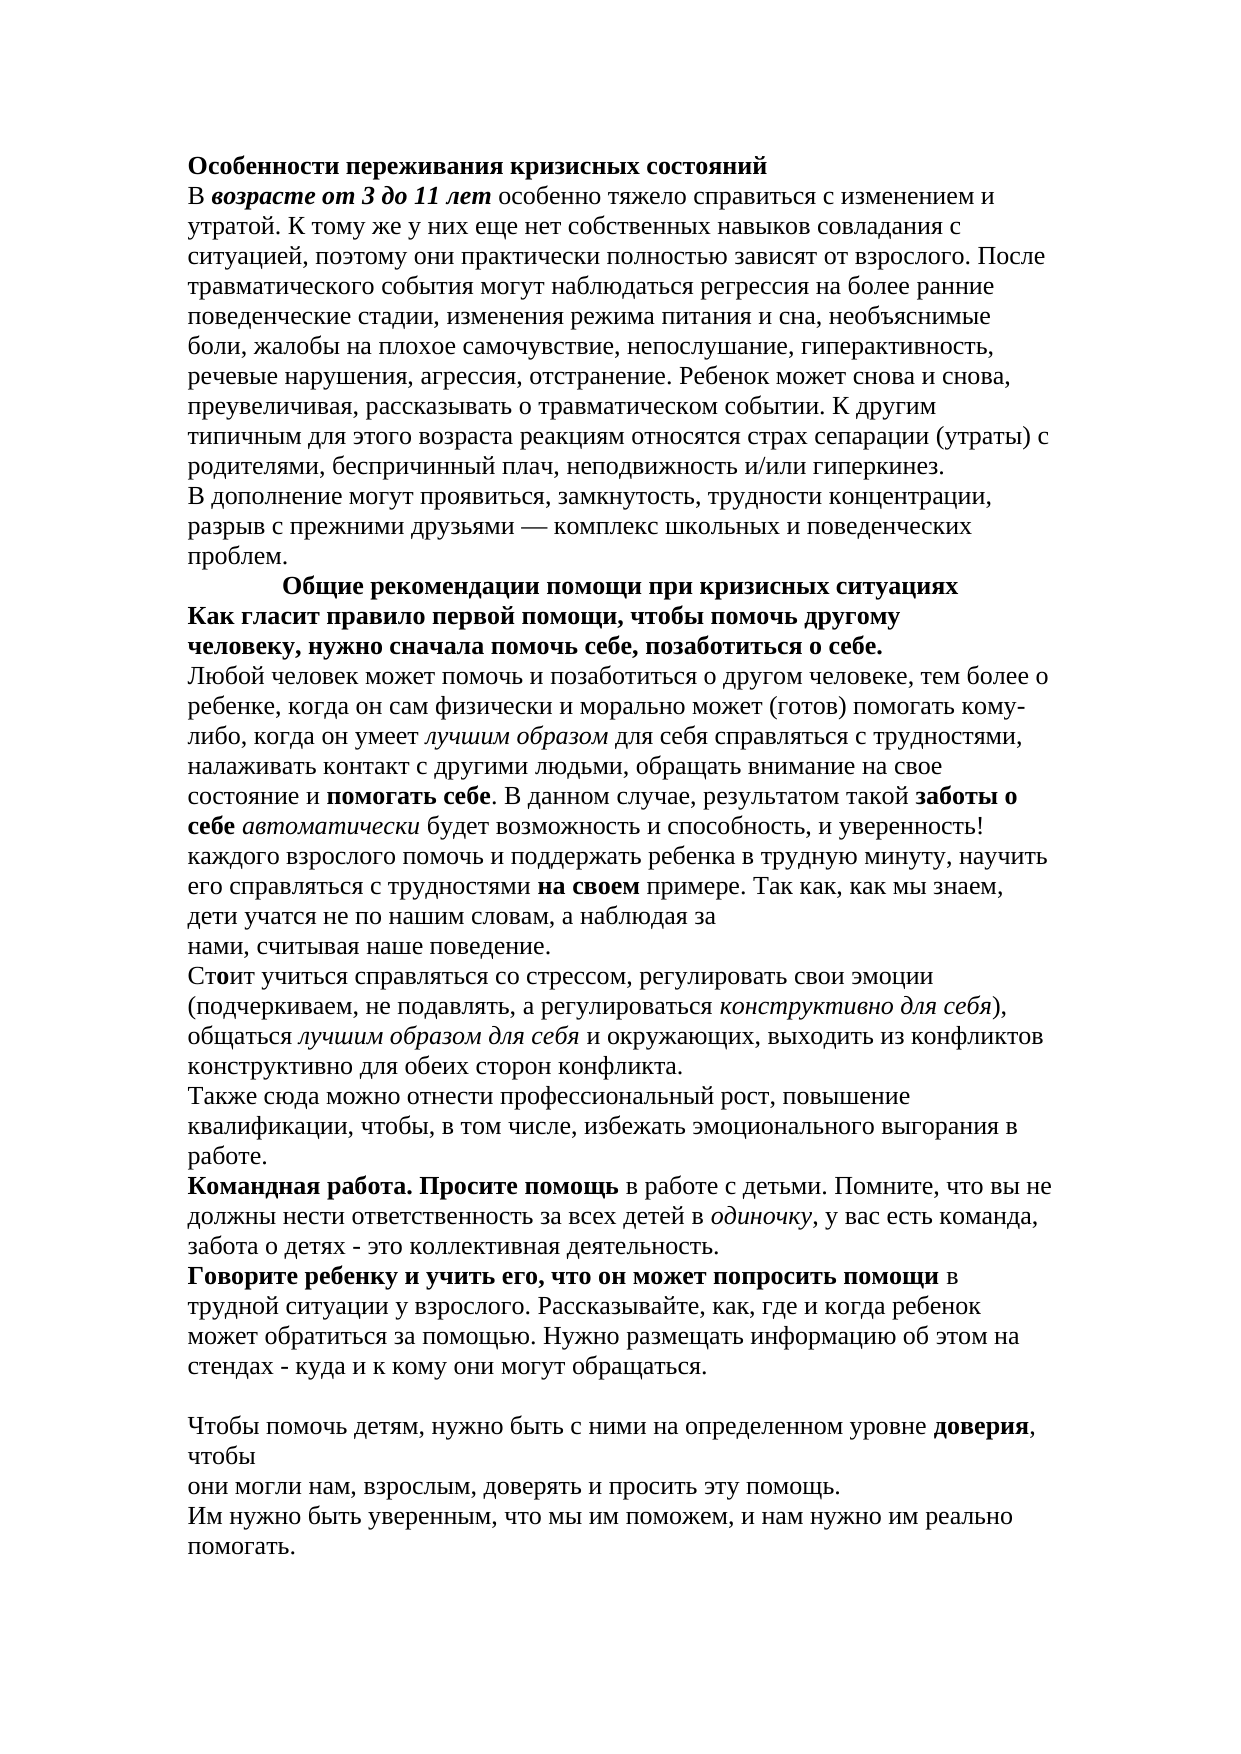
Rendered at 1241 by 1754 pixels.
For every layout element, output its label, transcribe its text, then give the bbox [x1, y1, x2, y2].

text типичным для этого возраста реакциям относятся страх сепарации (утраты) с [187, 420, 1053, 450]
text Общие рекомендации помощи при кризисных ситуациях [187, 570, 1053, 600]
text Особенности переживания кризисных состояний [187, 150, 1053, 180]
text нами, считывая наше поведение. [187, 930, 1053, 960]
text Чтобы помочь детям, нужно быть с ними на определенном уровне доверия, чтобы [187, 1410, 1053, 1470]
text В возрасте от 3 до 11 лет особенно тяжело справиться с изменением и утратой. К тому же у них еще нет собственных навыков совладания с ситуацией, поэтому они практически полностью зависят от взрослого. После травматического события могут наблюдаться регрессия на более ранние поведенческие стадии, изменения режима питания и сна, необъяснимые боли, жалобы на плохое самочувствие, непослушание, гиперактивность, речевые нарушения, агрессия, отстранение. Ребенок может снова и снова, преувеличивая, рассказывать о травматическом событии. К другим [187, 180, 1053, 420]
text Говорите ребенку и учить его, что он может попросить помощи в трудной ситуации у взрослого. Рассказывайте, как, где и когда ребенок может обратиться за помощью. Нужно размещать информацию об этом на стендах - куда и к кому они могут обращаться. [187, 1260, 1053, 1380]
text Им нужно быть уверенным, что мы им поможем, и нам нужно им реально помогать. [187, 1500, 1053, 1560]
text Командная работа. Просите помощь в работе с детьми. Помните, что вы не [187, 1170, 1053, 1200]
text родителями, беспричинный плач, неподвижность и/или гиперкинез. [187, 450, 1053, 480]
text они могли нам, взрослым, доверять и просить эту помощь. [187, 1470, 1053, 1500]
text должны нести ответственность за всех детей в одиночку, у вас есть команда, забота о детях - это коллективная деятельность. [187, 1200, 1053, 1260]
text ребенке, когда он сам физически и морально может (готов) помогать кому-либо, когда он умеет лучшим образом для себя справляться с трудностями, налаживать контакт с другими людьми, обращать внимание на свое состояние и помогать себе. В данном случае, результатом такой заботы о себе автоматически будет возможность и способность, и уверенность! каждого взрослого помочь и поддержать ребенка в трудную минуту, научить его справляться с трудностями на своем примере. Так как, как мы знаем, дети учатся не по нашим словам, а наблюдая за [187, 690, 1053, 930]
text Любой человек может помочь и позаботиться о другом человеке, тем более о [187, 660, 1053, 690]
text Как гласит правило первой помощи, чтобы помочь другому [187, 600, 1053, 630]
text человеку, нужно сначала помочь себе, позаботиться о себе. [187, 630, 1053, 660]
text В дополнение могут проявиться, замкнутость, трудности концентрации, разрыв с прежними друзьями — комплекс школьных и поведенческих проблем. [187, 480, 1053, 570]
text Стоит учиться справляться со стрессом, регулировать свои эмоции (подчеркиваем, не подавлять, а регулироваться конструктивно для себя), общаться лучшим образом для себя и окружающих, выходить из конфликтов конструктивно для обеих сторон конфликта. [187, 960, 1053, 1080]
text Также сюда можно отнести профессиональный рост, повышение квалификации, чтобы, в том числе, избежать эмоционального выгорания в работе. [187, 1080, 1053, 1170]
